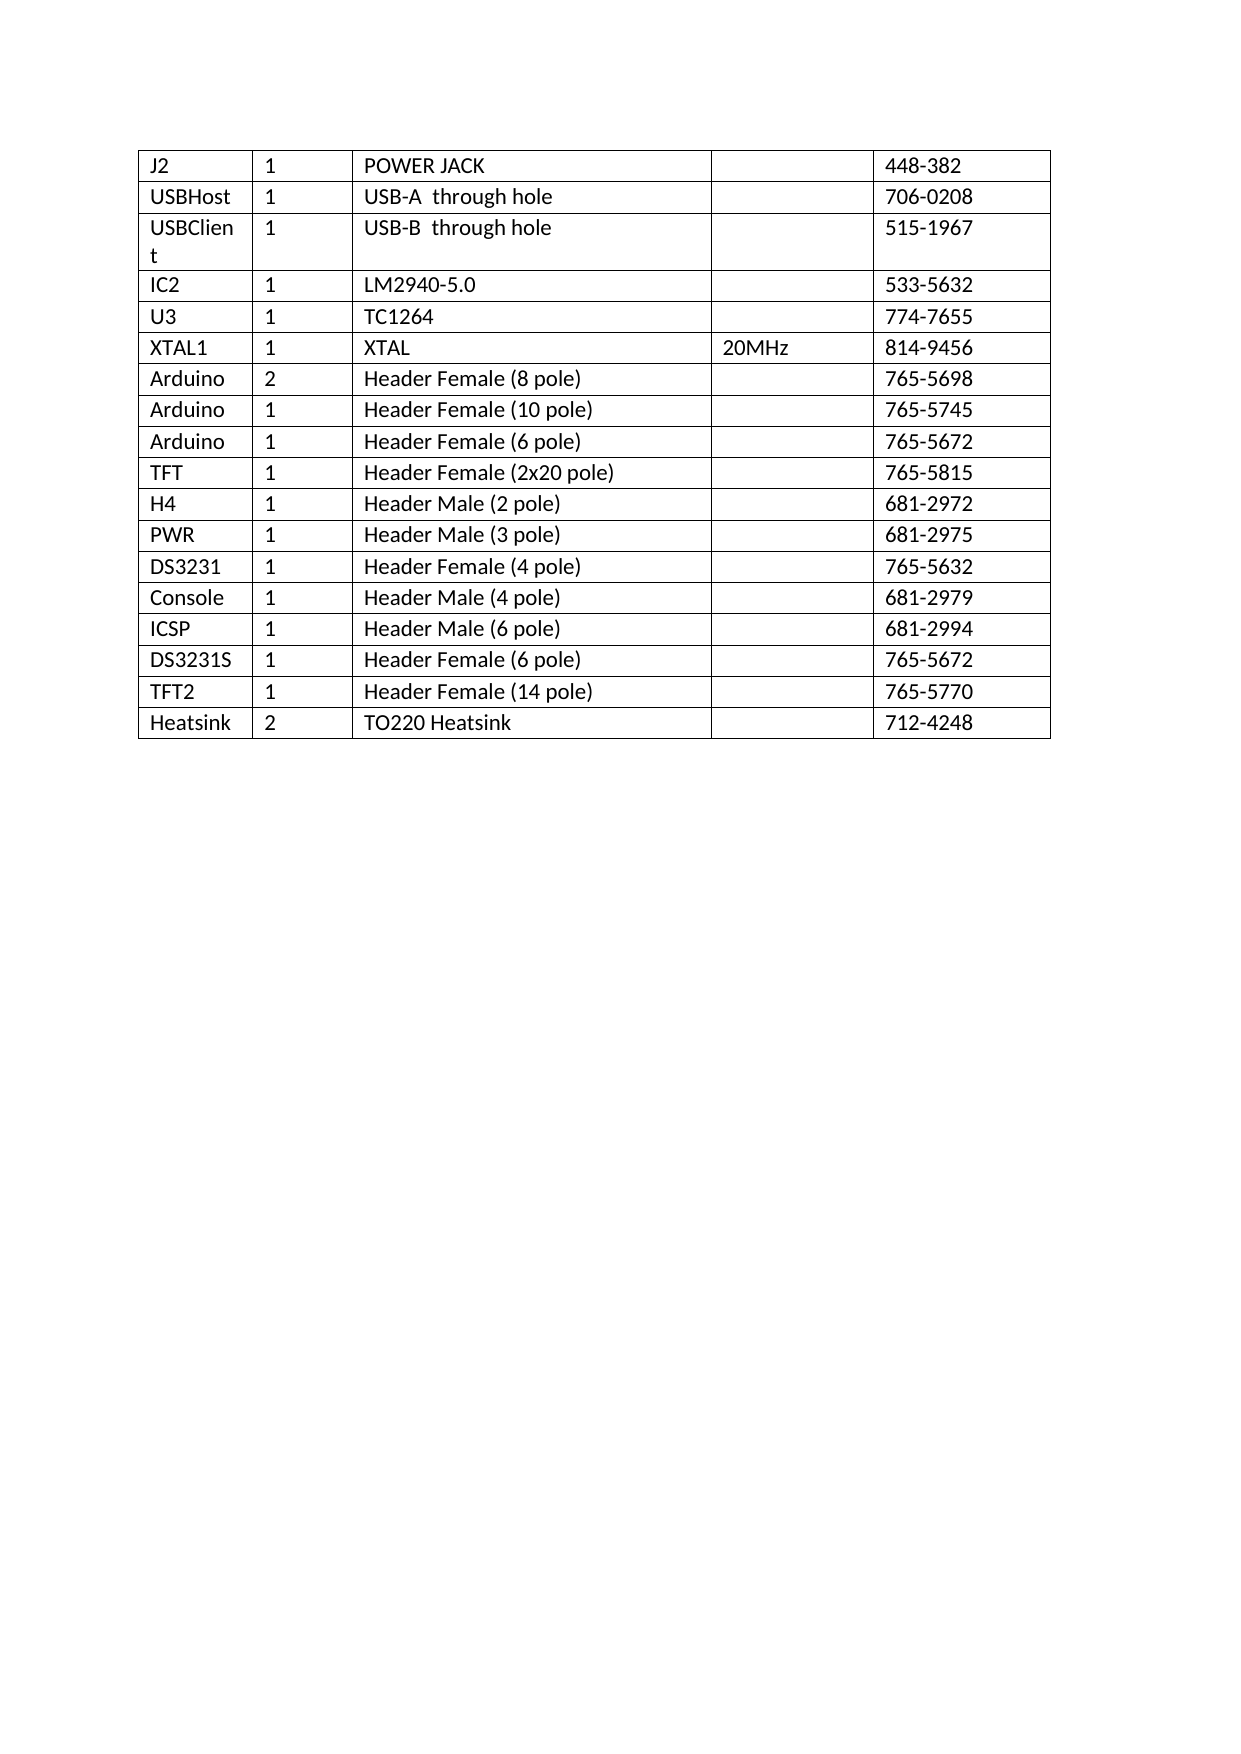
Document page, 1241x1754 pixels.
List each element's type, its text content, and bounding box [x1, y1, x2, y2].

table_cell 533-5632 [874, 271, 1050, 301]
table_cell Header Female (14 pole) [353, 677, 711, 707]
table_cell USB-B through hole [353, 214, 711, 269]
table_cell [712, 151, 873, 181]
table_cell H4 [139, 489, 252, 519]
table_cell 1 [253, 302, 352, 332]
table_cell LM2940-5.0 [353, 271, 711, 301]
table_cell IC2 [139, 271, 252, 301]
table_cell 681-2975 [874, 521, 1050, 551]
table_cell [712, 521, 873, 551]
table_cell Header Male (2 pole) [353, 489, 711, 519]
table_cell 515-1967 [874, 214, 1050, 269]
table_cell Arduino [139, 364, 252, 394]
table_cell 1 [253, 214, 352, 269]
table_cell PWR [139, 521, 252, 551]
table_cell 1 [253, 427, 352, 457]
table_cell 774-7655 [874, 302, 1050, 332]
table_cell 706-0208 [874, 182, 1050, 212]
table_cell 1 [253, 583, 352, 613]
table_cell TFT2 [139, 677, 252, 707]
table_cell Header Female (8 pole) [353, 364, 711, 394]
table_cell 765-5672 [874, 646, 1050, 676]
table_cell [712, 396, 873, 426]
table_cell [712, 182, 873, 212]
table_cell 765-5770 [874, 677, 1050, 707]
table_cell Header Male (4 pole) [353, 583, 711, 613]
table_cell 1 [253, 271, 352, 301]
table_cell 1 [253, 614, 352, 644]
table_cell DS3231S [139, 646, 252, 676]
table_cell 1 [253, 646, 352, 676]
table_cell 1 [253, 333, 352, 363]
table_cell Header Female (6 pole) [353, 646, 711, 676]
table_cell 681-2994 [874, 614, 1050, 644]
table_cell [712, 552, 873, 582]
table_cell USBHost [139, 182, 252, 212]
table_cell 1 [253, 677, 352, 707]
table_cell Arduino [139, 427, 252, 457]
table_cell XTAL1 [139, 333, 252, 363]
table_cell Heatsink [139, 708, 252, 738]
table_cell 1 [253, 521, 352, 551]
table_cell [712, 364, 873, 394]
table_cell Arduino [139, 396, 252, 426]
table_cell 1 [253, 151, 352, 181]
table_cell 20MHz [712, 333, 873, 363]
table_cell USB-A through hole [353, 182, 711, 212]
table_cell 448-382 [874, 151, 1050, 181]
table_cell Header Female (10 pole) [353, 396, 711, 426]
table_cell Console [139, 583, 252, 613]
table_cell [712, 614, 873, 644]
table_cell [712, 583, 873, 613]
table_cell 1 [253, 396, 352, 426]
table_cell TO220 Heatsink [353, 708, 711, 738]
table_cell Header Female (2x20 pole) [353, 458, 711, 488]
table_cell [712, 427, 873, 457]
table_cell 2 [253, 364, 352, 394]
table_cell POWER JACK [353, 151, 711, 181]
table_cell U3 [139, 302, 252, 332]
table_cell [712, 489, 873, 519]
table_cell 765-5632 [874, 552, 1050, 582]
table_cell 1 [253, 458, 352, 488]
table_cell 765-5672 [874, 427, 1050, 457]
table_cell 681-2972 [874, 489, 1050, 519]
table_cell TC1264 [353, 302, 711, 332]
table_cell XTAL [353, 333, 711, 363]
table_cell [712, 708, 873, 738]
table_cell 1 [253, 552, 352, 582]
table_cell [712, 677, 873, 707]
table_cell Header Male (3 pole) [353, 521, 711, 551]
table_cell J2 [139, 151, 252, 181]
table_cell DS3231 [139, 552, 252, 582]
table_cell 1 [253, 489, 352, 519]
table_cell 765-5745 [874, 396, 1050, 426]
table_cell [712, 302, 873, 332]
table_cell Header Female (4 pole) [353, 552, 711, 582]
table_cell 712-4248 [874, 708, 1050, 738]
table_cell Header Male (6 pole) [353, 614, 711, 644]
table_cell 681-2979 [874, 583, 1050, 613]
table_cell 814-9456 [874, 333, 1050, 363]
table_cell 1 [253, 182, 352, 212]
table_cell 765-5698 [874, 364, 1050, 394]
table_cell 765-5815 [874, 458, 1050, 488]
table_cell TFT [139, 458, 252, 488]
table_cell USBClient [139, 214, 252, 269]
table_cell Header Female (6 pole) [353, 427, 711, 457]
table_cell [712, 646, 873, 676]
table_cell [712, 271, 873, 301]
table_cell [712, 458, 873, 488]
table_cell ICSP [139, 614, 252, 644]
table_cell [712, 214, 873, 269]
table_cell 2 [253, 708, 352, 738]
